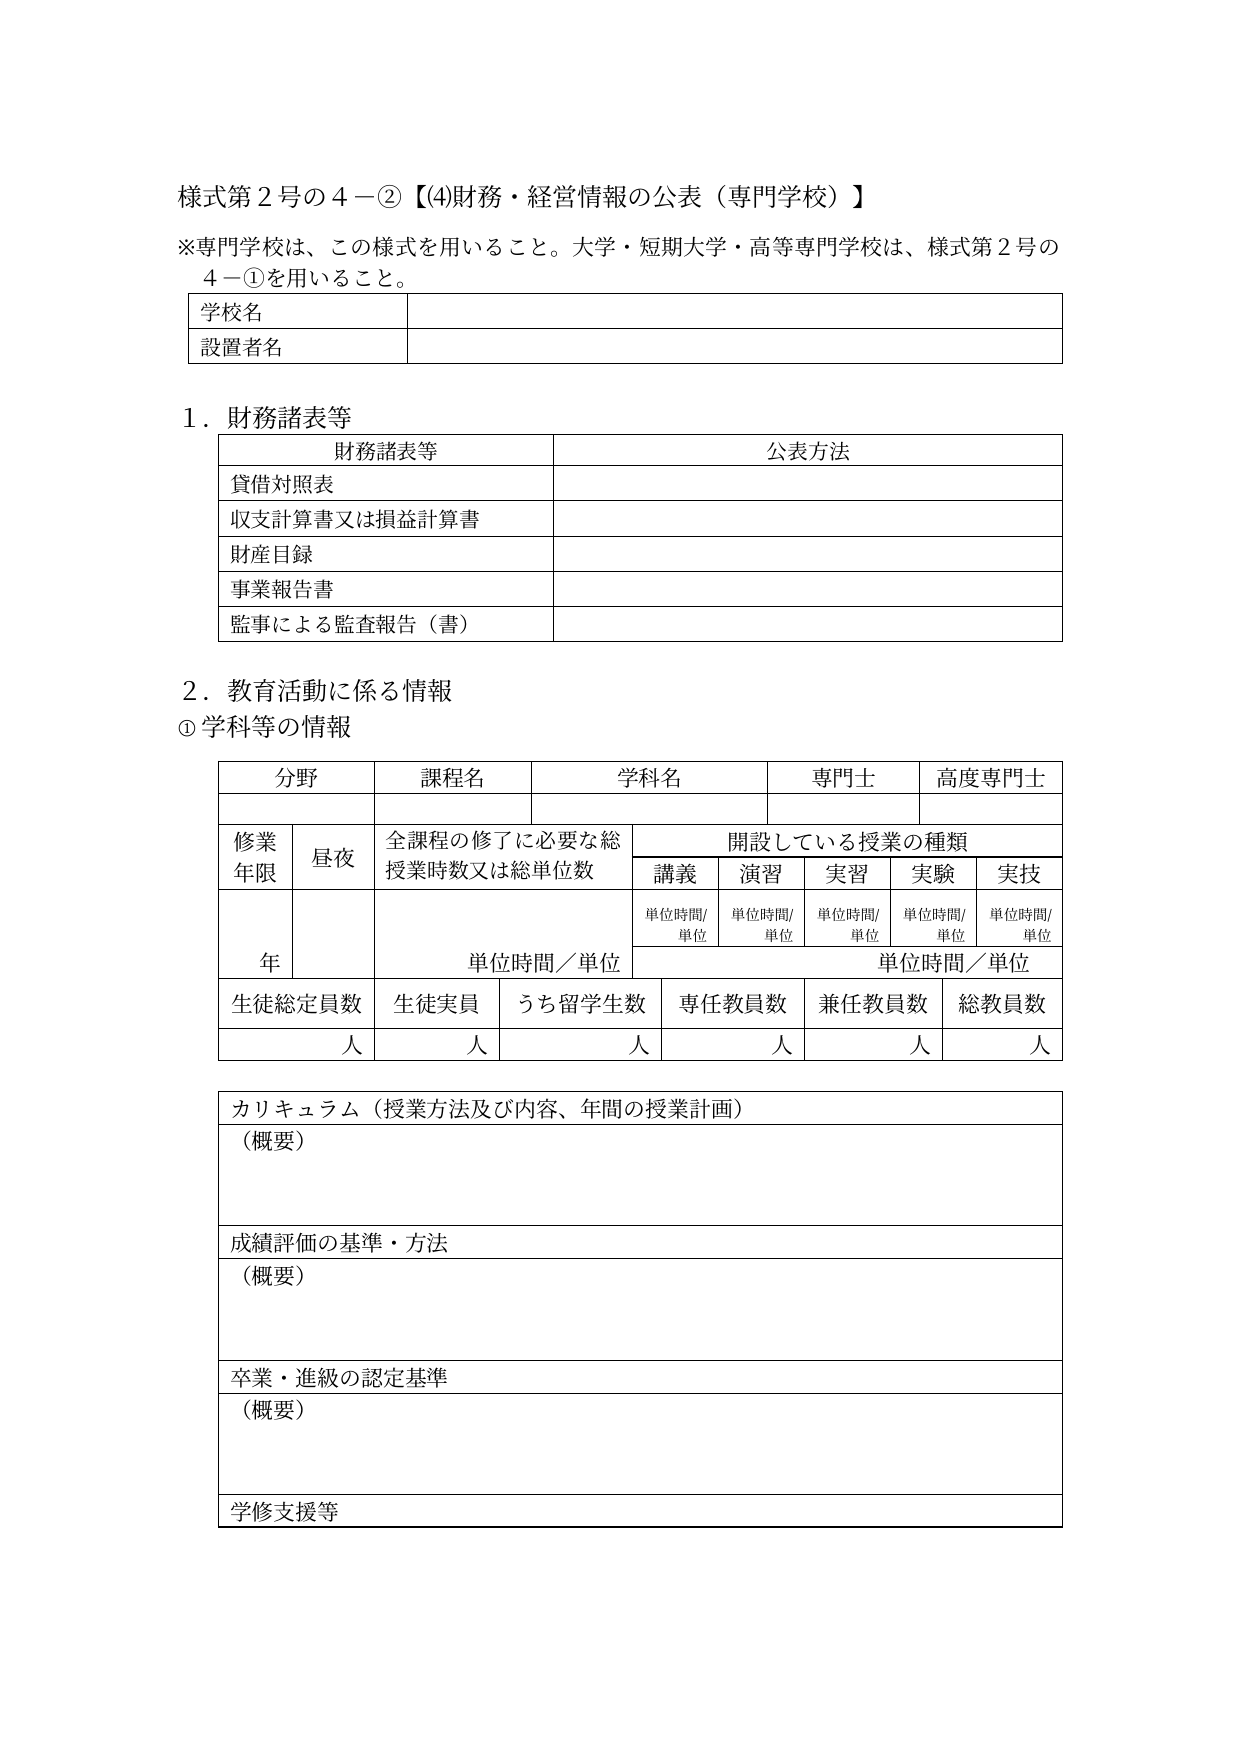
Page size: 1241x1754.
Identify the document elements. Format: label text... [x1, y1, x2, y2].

table_cell 貸借対照表 [219, 466, 553, 500]
table_cell 昼夜 [293, 825, 374, 889]
table_cell （概要） [219, 1125, 1062, 1225]
table_cell 実習 [805, 858, 890, 889]
table_cell [554, 572, 1062, 606]
table_cell 人 [219, 1029, 374, 1060]
table_cell 人 [805, 1029, 942, 1060]
table_header 課程名 [375, 762, 531, 793]
table_cell [768, 794, 919, 824]
table_cell [554, 537, 1062, 571]
table_header 公表方法 [554, 435, 1062, 465]
table_cell [554, 501, 1062, 536]
text ２．教育活動に係る情報 [177, 672, 1063, 708]
table_cell 人 [662, 1029, 804, 1060]
table_cell [219, 794, 374, 824]
table_cell [920, 794, 1062, 824]
table_cell [532, 794, 767, 824]
text １．財務諸表等 [177, 398, 1063, 434]
text ①学科等の情報 [177, 708, 1063, 744]
table_cell [375, 794, 531, 824]
table_cell 人 [943, 1029, 1062, 1060]
table_cell 単位時間／単位 [375, 890, 632, 978]
table_header 分野 [219, 762, 374, 793]
table_header 専門士 [768, 762, 919, 793]
table_cell 監事による監査報告（書） [219, 607, 553, 641]
table_cell 年 [219, 890, 292, 978]
table_cell 修業 年限 [219, 825, 292, 889]
table_cell 演習 [719, 858, 804, 889]
table_header カリキュラム（授業方法及び内容、年間の授業計画） [219, 1092, 1062, 1123]
table_cell 成績評価の基準・方法 [219, 1226, 1062, 1258]
table_cell 単位時間/単位 [633, 890, 718, 946]
text 様式第２号の４－②【⑷財務・経営情報の公表（専門学校）】 [177, 177, 1063, 213]
table_header 学科名 [532, 762, 767, 793]
table_header 財務諸表等 [219, 435, 553, 465]
table_cell うち留学生数 [500, 979, 661, 1028]
table_header [408, 294, 1062, 328]
table_header 学校名 [189, 294, 407, 328]
table_cell [554, 607, 1062, 641]
table_cell 単位時間/単位 [719, 890, 804, 946]
table_cell 生徒実員 [375, 979, 499, 1028]
table_cell 事業報告書 [219, 572, 553, 606]
table_cell 単位時間/単位 [805, 890, 890, 946]
table_cell 生徒総定員数 [219, 979, 374, 1028]
table_cell 卒業・進級の認定基準 [219, 1361, 1062, 1393]
table_cell 講義 [633, 858, 718, 889]
table_cell 人 [375, 1029, 499, 1060]
table_cell 財産目録 [219, 537, 553, 571]
table_cell （概要） [219, 1259, 1062, 1360]
table_cell [408, 329, 1062, 363]
table_cell 実技 [977, 858, 1062, 889]
table_header 高度専門士 [920, 762, 1062, 793]
table_cell （概要） [219, 1394, 1062, 1494]
table_cell 設置者名 [189, 329, 407, 363]
table_cell 兼任教員数 [805, 979, 942, 1028]
table_cell 総教員数 [943, 979, 1062, 1028]
table_cell [293, 890, 374, 978]
table_cell 単位時間/単位 [891, 890, 976, 946]
table_cell 収支計算書又は損益計算書 [219, 501, 553, 536]
table_cell 実験 [891, 858, 976, 889]
text ※専門学校は、この様式を用いること。大学・短期大学・高等専門学校は、様式第２号の４－①を用いること。 [177, 230, 1063, 293]
table_cell 専任教員数 [662, 979, 804, 1028]
table_cell 人 [500, 1029, 661, 1060]
table_cell [554, 466, 1062, 500]
table_cell 開設している授業の種類 [633, 825, 1062, 856]
table_cell 単位時間／単位 [633, 947, 1062, 978]
table_cell 単位時間/単位 [977, 890, 1062, 946]
table_cell 全課程の修了に必要な総授業時数又は総単位数 [375, 825, 632, 889]
table_cell 学修支援等 [219, 1495, 1062, 1526]
